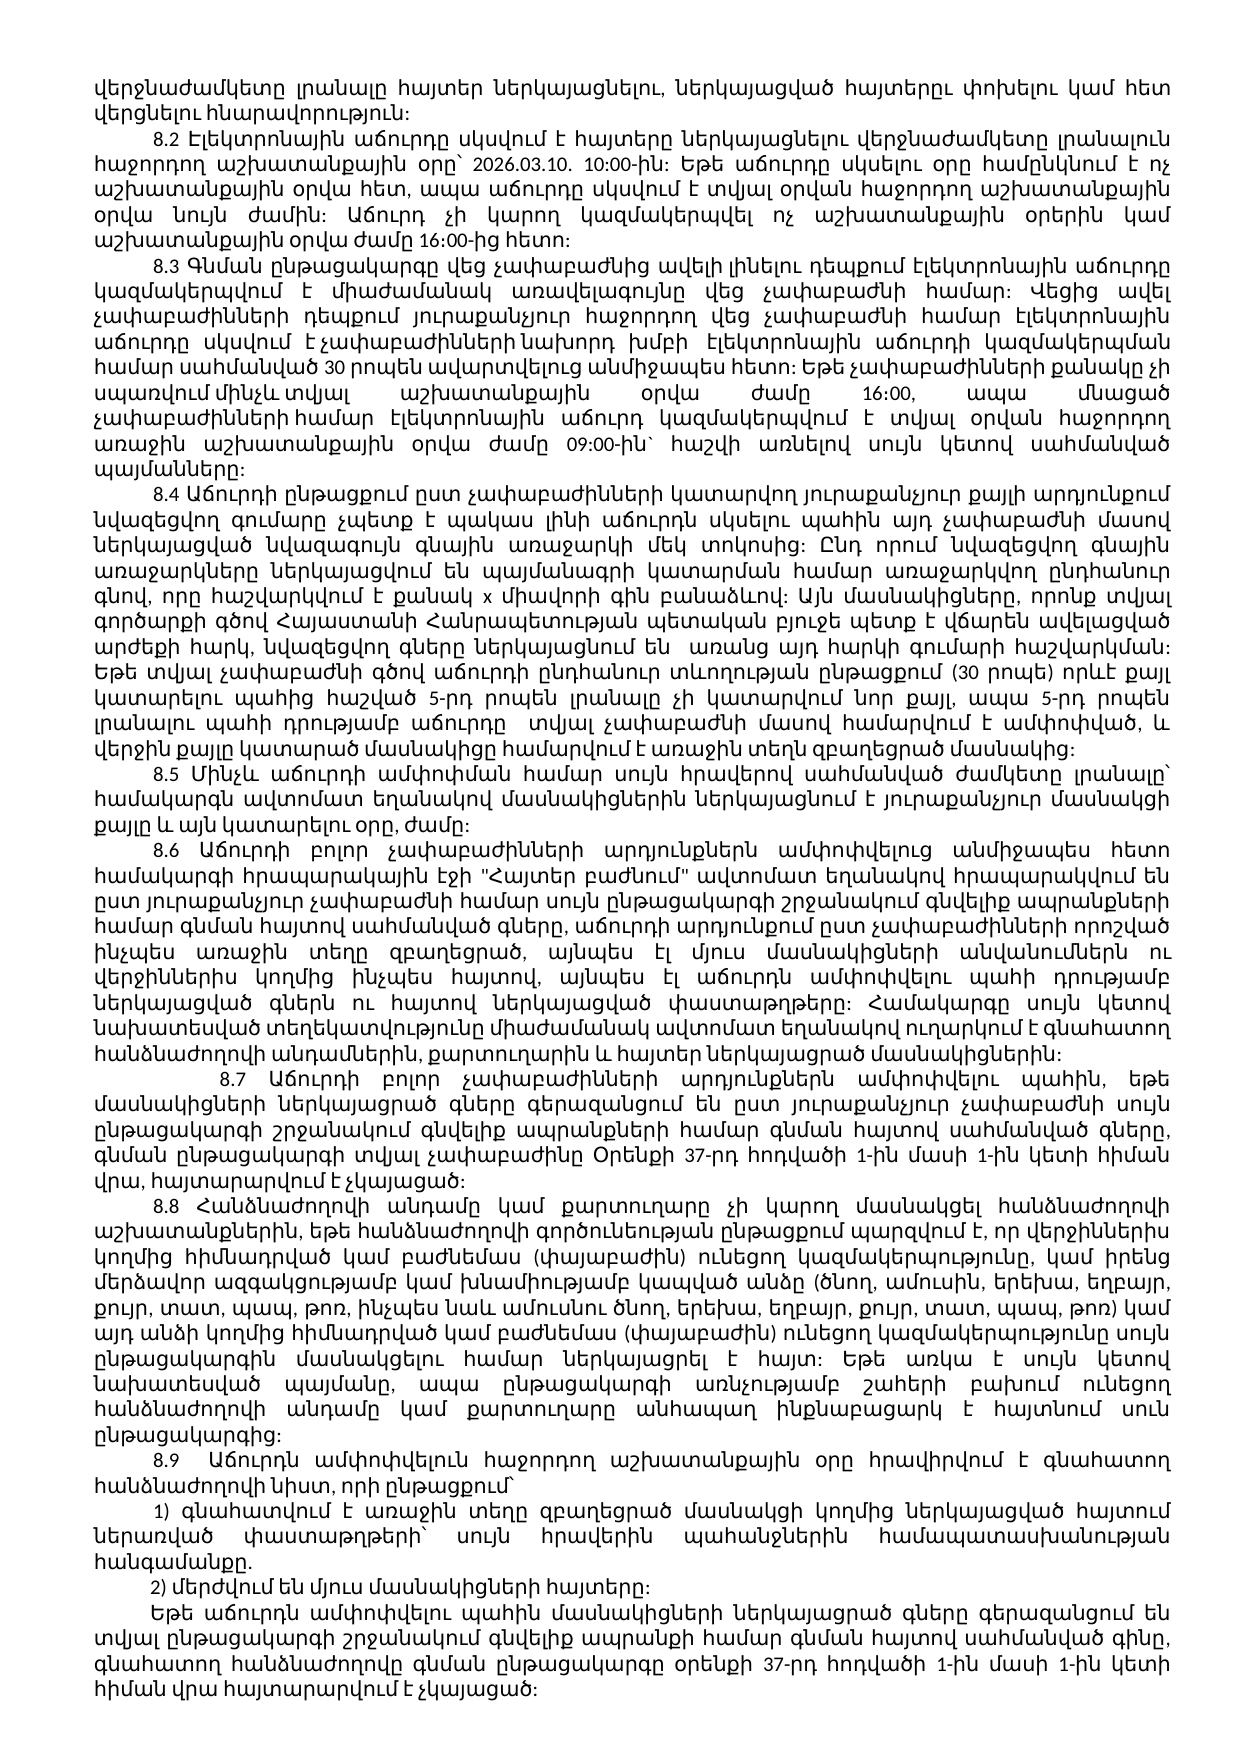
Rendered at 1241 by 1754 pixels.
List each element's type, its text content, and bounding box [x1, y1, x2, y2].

text 2) մերժվում են մյուս մասնակիցների հայտերը: [94, 1574, 1171, 1600]
text 8.3 Գնման ընթացակարգը վեց չափաբաժնից ավելի լինելու դեպքում էլեկտրոնային աճուրդը կազմակերպվում է միաժամանակ առավելագույնը վեց չափաբաժնի համար: Վեցից ավել չափաբաժինների դեպքում յուրաքանչյուր հաջորդող վեց չափաբաժնի համար էլեկտրոնային աճուրդը սկսվում է չափաբաժինների նախորդ խմբի էլեկտրոնային աճուրդի կազմակերպման համար սահմանված 30 րոպեն ավարտվելուց անմիջապես հետո: Եթե չափաբաժինների քանակը չի սպառվում մինչև տվյալ աշխատանքային օրվա ժամը 16։00, ապա մնացած չափաբաժինների համար էլեկտրոնային աճուրդ կազմակերպվում է տվյալ օրվան հաջորդող առաջին աշխատանքային օրվա ժամը 09:00-ին` հաշվի առնելով սույն կետով սահմանված պայմանները: [94, 253, 1171, 482]
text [94, 75, 1171, 126]
text 1) գնահատվում է առաջին տեղը զբաղեցրած մասնակցի կողմից ներկայացված հայտում ներառված փաստաթղթերի՝ սույն հրավերին պահանջներին համապատասխանության հանգամանքը. [94, 1498, 1171, 1574]
text 8.4 Աճուրդի ընթացքում ըստ չափաբաժինների կատարվող յուրաքանչյուր քայլի արդյունքում նվազեցվող գումարը չպետք է պակաս լինի աճուրդն սկսելու պահին այդ չափաբաժնի մասով ներկայացված նվազագույն գնային առաջարկի մեկ տոկոսից: Ընդ որում նվազեցվող գնային առաջարկները ներկայացվում են պայմանագրի կատարման համար առաջարկվող ընդհանուր գնով, որը հաշվարկվում է քանակ x միավորի գին բանաձևով: Այն մասնակիցները, որոնք տվյալ գործարքի գծով Հայաստանի Հանրապետության պետական բյուջե պետք է վճարեն ավելացված արժեքի հարկ, նվազեցվող գները ներկայացնում են առանց այդ հարկի գումարի հաշվարկման: Եթե տվյալ չափաբաժնի գծով աճուրդի ընդհանուր տևողության ընթացքում (30 րոպե) որևէ քայլ կատարելու պահից հաշված 5-րդ րոպեն լրանալը չի կատարվում նոր քայլ, ապա 5-րդ րոպեն լրանալու պահի դրությամբ աճուրդը տվյալ չափաբաժնի մասով համարվում է ամփոփված, և վերջին քայլը կատարած մասնակիցը համարվում է առաջին տեղն զբաղեցրած մասնակից: [94, 482, 1171, 761]
text 8.8 Հանձնաժողովի անդամը կամ քարտուղարը չի կարող մասնակցել հանձնաժողովի աշխատանքներին, եթե հանձնաժողովի գործունեության ընթացքում պարզվում է, որ վերջիններիս կողմից հիմնադրված կամ բաժնեմաս (փայաբաժին) ունեցող կազմակերպությունը, կամ իրենց մերձավոր ազգակցությամբ կամ խնամիությամբ կապված անձը (ծնող, ամուսին, երեխա, եղբայր, քույր, տատ, պապ, թոռ, ինչպես նաև ամուսնու ծնող, երեխա, եղբայր, քույր, տատ, պապ, թոռ) կամ այդ անձի կողմից հիմնադրված կամ բաժնեմաս (փայաբաժին) ունեցող կազմակերպությունը սույն ընթացակարգին մասնակցելու համար ներկայացրել է հայտ: Եթե առկա է սույն կետով նախատեսված պայմանը, ապա ընթացակարգի առնչությամբ շահերի բախում ունեցող հանձնաժողովի անդամը կամ քարտուղարը անհապաղ ինքնաբացարկ է հայտնում սուն ընթացակարգից: [94, 1193, 1171, 1447]
text 8.9 Աճուրդն ամփոփվելուն հաջորդող աշխատանքային օրը հրավիրվում է գնահատող հանձնաժողովի նիստ, որի ընթացքում՝ [94, 1447, 1171, 1498]
text 8.2 Էլեկտրոնային աճուրդը սկսվում է հայտերը ներկայացնելու վերջնաժամկետը լրանալուն հաջորդող աշխատանքային օրը՝ 2026.03.10. 10:00 -ին: Եթե աճուրդը սկսելու օրը համընկնում է ոչ աշխատանքային օրվա հետ, ապա աճուրդը սկսվում է տվյալ օրվան հաջորդող աշխատանքային օրվա նույն ժամին: Աճուրդ չի կարող կազմակերպվել ոչ աշխատանքային օրերին կամ աշխատանքային օրվա ժամը 16։00-ից հետո: [94, 126, 1171, 253]
text Եթե աճուրդն ամփոփվելու պահին մասնակիցների ներկայացրած գները գերազանցում են տվյալ ընթացակարգի շրջանակում գնվելիք ապրանքի համար գնման հայտով սահմանված գինը, գնահատող հանձնաժողովը գնման ընթացակարգը օրենքի 37-րդ հոդվածի 1-ին մասի 1-ին կետի հիման վրա հայտարարվում է չկայացած: [94, 1600, 1171, 1702]
text 8.5 Մինչև աճուրդի ամփոփման համար սույն հրավերով սահմանված ժամկետը լրանալը՝ համակարգն ավտոմատ եղանակով մասնակիցներին ներկայացնում է յուրաքանչյուր մասնակցի քայլը և այն կատարելու օրը, ժամը: [94, 761, 1171, 837]
text 8.6 Աճուրդի բոլոր չափաբաժինների արդյունքներն ամփոփվելուց անմիջապես հետո համակարգի հրապարակային էջի "Հայտեր բաժնում" ավտոմատ եղանակով հրապարակվում են ըստ յուրաքանչյուր չափաբաժնի համար սույն ընթացակարգի շրջանակում գնվելիք ապրանքների համար գնման հայտով սահմանված գները, աճուրդի արդյունքում ըստ չափաբաժինների որոշված ինչպես առաջին տեղը զբաղեցրած, այնպես էլ մյուս մասնակիցների անվանումներն ու վերջիններիս կողմից ինչպես հայտով, այնպես էլ աճուրդն ամփոփվելու պահի դրությամբ ներկայացված գներն ու հայտով ներկայացված փաստաթղթերը: Համակարգը սույն կետով նախատեսված տեղեկատվությունը միաժամանակ ավտոմատ եղանակով ուղարկում է գնահատող հանձնաժողովի անդամներին, քարտուղարին և հայտեր ներկայացրած մասնակիցներին: [94, 837, 1171, 1066]
text 8.7 Աճուրդի բոլոր չափաբաժինների արդյունքներն ամփոփվելու պահին, եթե մասնակիցների ներկայացրած գները գերազանցում են ըստ յուրաքանչյուր չափաբաժնի սույն ընթացակարգի շրջանակում գնվելիք ապրանքների համար գնման հայտով սահմանված գները, գնման ընթացակարգի տվյալ չափաբաժինը Օրենքի 37-րդ հոդվածի 1-ին մասի 1-ին կետի հիման վրա, հայտարարվում է չկայացած: [94, 1066, 1171, 1193]
